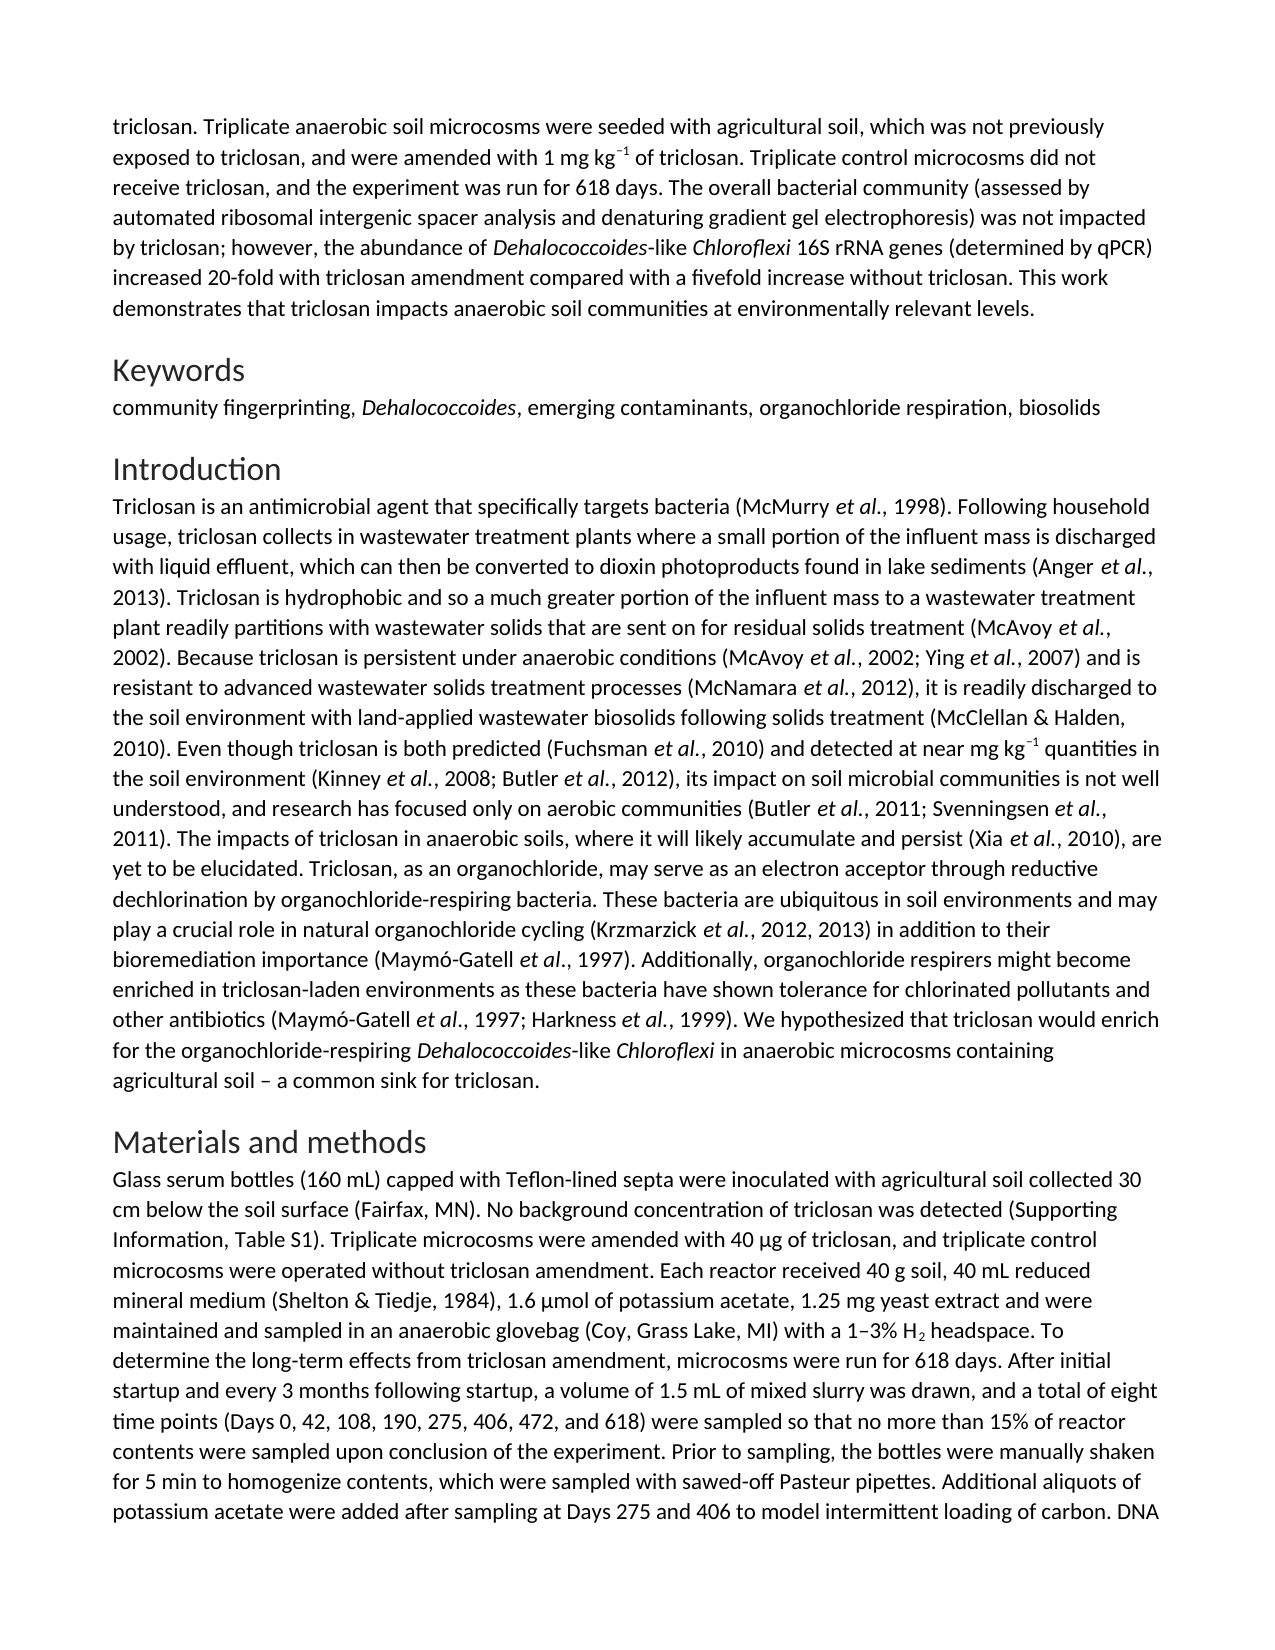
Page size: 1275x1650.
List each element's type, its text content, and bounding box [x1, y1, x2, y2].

subtitle Materials and methods [112, 1121, 1162, 1162]
text community fingerprinting, Dehalococcoides, emerging contaminants, organochloride respiration, biosolids [112, 393, 1162, 421]
text Triclosan is an antimicrobial agent that specifically targets bacteria (McMurry et al., 1998). Following household usage, triclosan collects in wastewater treatment plants where a small portion of the influent mass is discharged with liquid effluent, which can then be converted to dioxin photoproducts found in lake sediments (Anger et al., 2013). Triclosan is hydrophobic and so a much greater portion of the influent mass to a wastewater treatment plant readily partitions with wastewater solids that are sent on for residual solids treatment (McAvoy et al., 2002). Because triclosan is persistent under anaerobic conditions (McAvoy et al., 2002; Ying et al., 2007) and is resistant to advanced wastewater solids treatment processes (McNamara et al., 2012), it is readily discharged to the soil environment with land-applied wastewater biosolids following solids treatment (McClellan & Halden, 2010). Even though triclosan is both predicted (Fuchsman et al., 2010) and detected at near mg kg−1 quantities in the soil environment (Kinney et al., 2008; Butler et al., 2012), its impact on soil microbial communities is not well understood, and research has focused only on aerobic communities (Butler et al., 2011; Svenningsen et al., 2011). The impacts of triclosan in anaerobic soils, where it will likely accumulate and persist (Xia et al., 2010), are yet to be elucidated. Triclosan, as an organochloride, may serve as an electron acceptor through reductive dechlorination by organochloride-respiring bacteria. These bacteria are ubiquitous in soil environments and may play a crucial role in natural organochloride cycling (Krzmarzick et al., 2012, 2013) in addition to their bioremediation importance (Maymó-Gatell et al., 1997). Additionally, organochloride respirers might become enriched in triclosan-laden environments as these bacteria have shown tolerance for chlorinated pollutants and other antibiotics (Maymó-Gatell et al., 1997; Harkness et al., 1999). We hypothesized that triclosan would enrich for the organochloride-respiring Dehalococcoides-like Chloroflexi in anaerobic microcosms containing agricultural soil – a common sink for triclosan. [112, 492, 1162, 1094]
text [112, 1165, 1162, 1526]
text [112, 112, 1162, 322]
subtitle Keywords [112, 349, 1162, 390]
subtitle Introduction [112, 448, 1162, 489]
